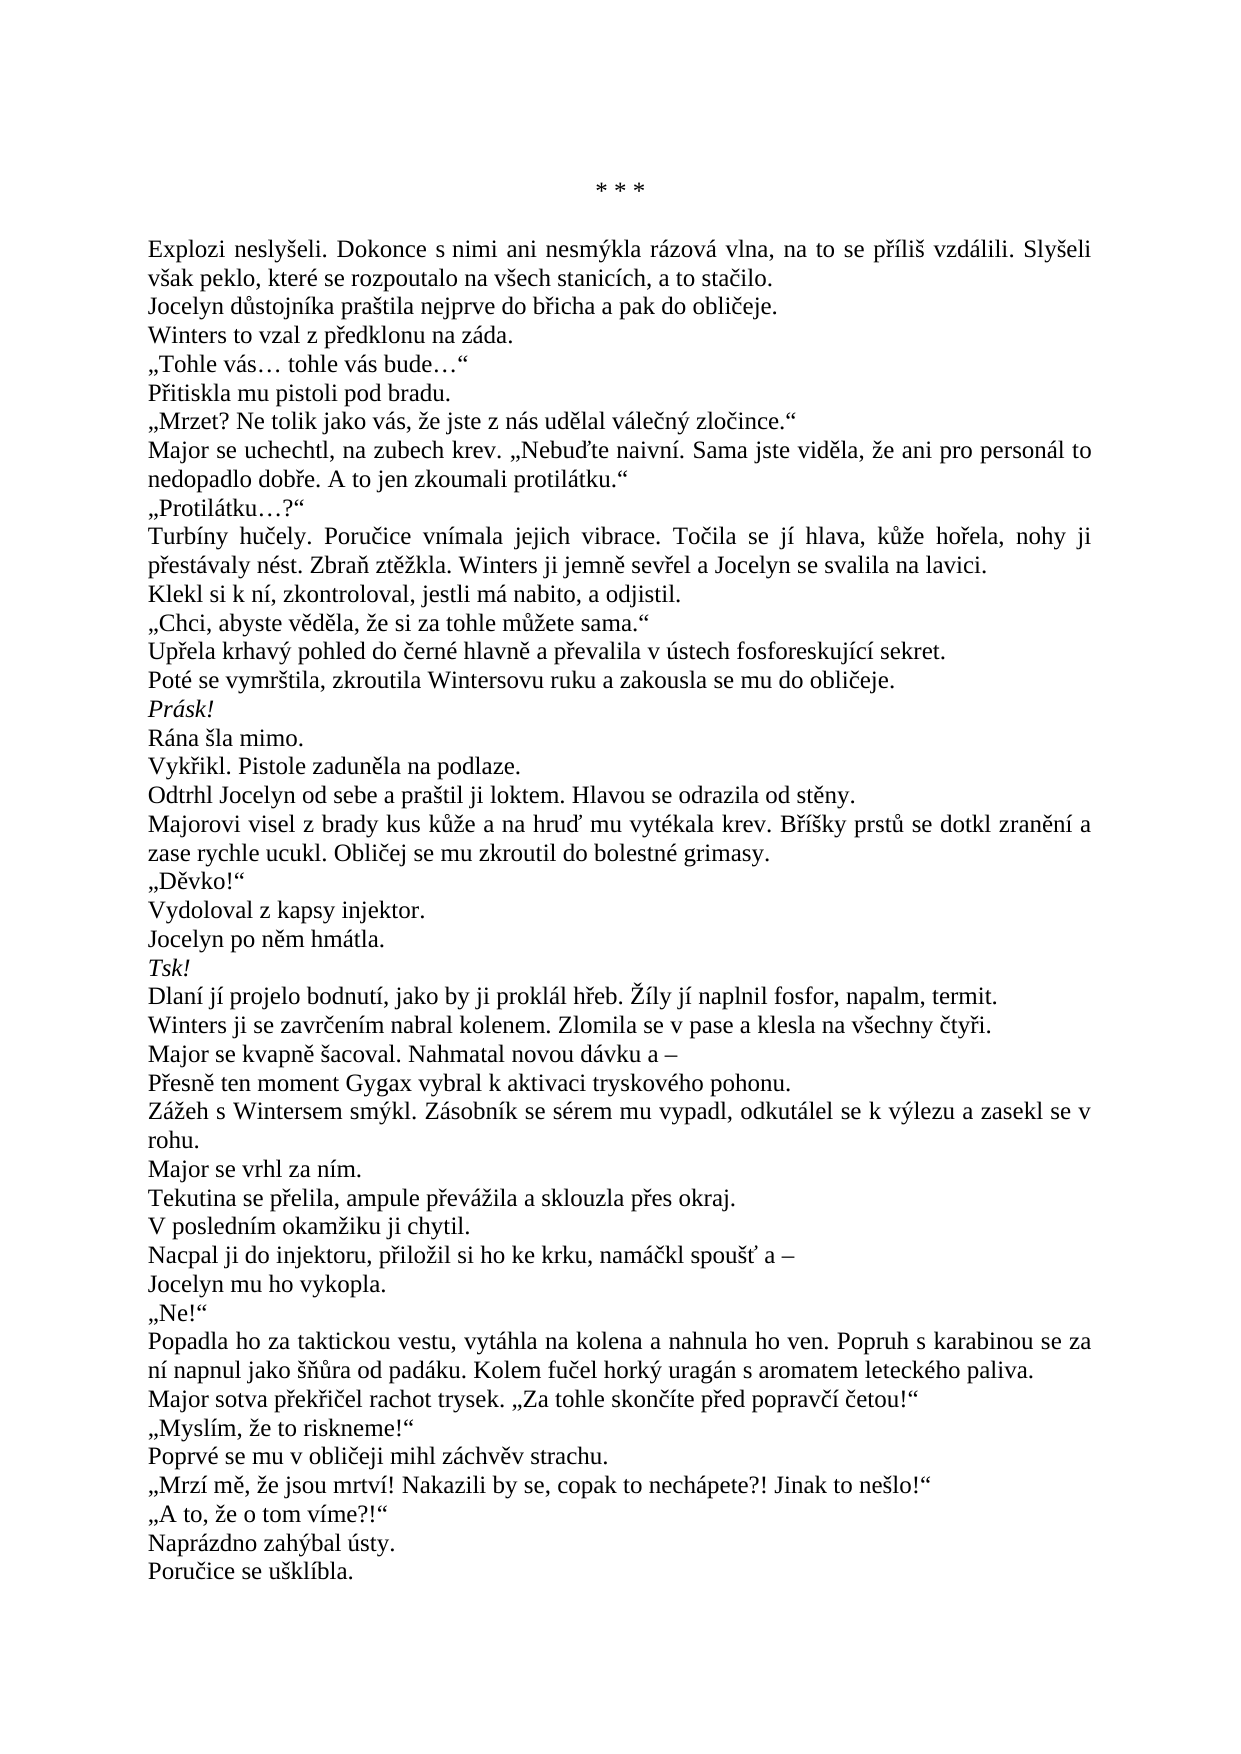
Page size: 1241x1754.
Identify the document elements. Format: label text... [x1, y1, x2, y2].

text „Mrzí mě, že jsou mrtví! Nakazili by se, copak to nechápete?! Jinak to nešlo!“ [148, 1470, 1093, 1499]
text Jocelyn důstojníka praštila nejprve do břicha a pak do obličeje. [148, 291, 1093, 320]
text Majorovi visel z brady kus kůže a na hruď mu vytékala krev. Bříšky prstů se dotkl zranění a zase rychle ucukl. Obličej se mu zkroutil do bolestné grimasy. [148, 809, 1093, 866]
text Jocelyn po něm hmátla. [148, 924, 1093, 953]
text Přesně ten moment Gygax vybral k aktivaci tryskového pohonu. [148, 1068, 1093, 1096]
text Tsk! [148, 953, 1093, 981]
text Explozi neslyšeli. Dokonce s nimi ani nesmýkla rázová vlna, na to se příliš vzdálili. Slyšeli však peklo, které se rozpoutalo na všech stanicích, a to stačilo. [148, 234, 1093, 291]
text Zážeh s Wintersem smýkl. Zásobník se sérem mu vypadl, odkutálel se k výlezu a zasekl se v rohu. [148, 1096, 1093, 1154]
text „Mrzet? Ne tolik jako vás, že jste z nás udělal válečný zločince.“ [148, 406, 1093, 435]
text Nacpal ji do injektoru, přiložil si ho ke krku, namáčkl spoušť a – [148, 1240, 1093, 1269]
text „Protilátku…?“ [148, 493, 1093, 521]
text Vydoloval z kapsy injektor. [148, 895, 1093, 924]
text * * * [148, 176, 1093, 205]
text Dlaní jí projelo bodnutí, jako by ji proklál hřeb. Žíly jí naplnil fosfor, napalm, termit. [148, 981, 1093, 1010]
text Přitiskla mu pistoli pod bradu. [148, 378, 1093, 406]
text Major se uchechtl, na zubech krev. „Nebuďte naivní. Sama jste viděla, že ani pro personál to nedopadlo dobře. A to jen zkoumali protilátku.“ [148, 435, 1093, 493]
text Jocelyn mu ho vykopla. [148, 1269, 1093, 1298]
text Major se vrhl za ním. [148, 1154, 1093, 1183]
text Vykřikl. Pistole zaduněla na podlaze. [148, 751, 1093, 780]
text „A to, že o tom víme?!“ [148, 1499, 1093, 1528]
text „Ne!“ [148, 1298, 1093, 1326]
text „Chci, abyste věděla, že si za tohle můžete sama.“ [148, 608, 1093, 636]
text Odtrhl Jocelyn od sebe a praštil ji loktem. Hlavou se odrazila od stěny. [148, 780, 1093, 809]
text Major se kvapně šacoval. Nahmatal novou dávku a – [148, 1039, 1093, 1068]
text Rána šla mimo. [148, 723, 1093, 751]
text Prásk! [148, 694, 1093, 723]
text Naprázdno zahýbal ústy. [148, 1528, 1093, 1556]
text Klekl si k ní, zkontroloval, jestli má nabito, a odjistil. [148, 579, 1093, 608]
text „Tohle vás… tohle vás bude…“ [148, 349, 1093, 378]
text Poprvé se mu v obličeji mihl záchvěv strachu. [148, 1441, 1093, 1470]
text Winters ji se zavrčením nabral kolenem. Zlomila se v pase a klesla na všechny čtyři. [148, 1010, 1093, 1039]
text „Děvko!“ [148, 866, 1093, 895]
text „Myslím, že to riskneme!“ [148, 1413, 1093, 1441]
text Winters to vzal z předklonu na záda. [148, 320, 1093, 349]
text Upřela krhavý pohled do černé hlavně a převalila v ústech fosforeskující sekret. [148, 636, 1093, 665]
text Popadla ho za taktickou vestu, vytáhla na kolena a nahnula ho ven. Popruh s karabinou se za ní napnul jako šňůra od padáku. Kolem fučel horký uragán s aromatem leteckého paliva. [148, 1326, 1093, 1384]
text Major sotva překřičel rachot trysek. „Za tohle skončíte před popravčí četou!“ [148, 1384, 1093, 1413]
text Poručice se ušklíbla. [148, 1556, 1093, 1585]
text Turbíny hučely. Poručice vnímala jejich vibrace. Točila se jí hlava, kůže hořela, nohy ji přestávaly nést. Zbraň ztěžkla. Winters ji jemně sevřel a Jocelyn se svalila na lavici. [148, 521, 1093, 579]
text Tekutina se přelila, ampule převážila a sklouzla přes okraj. [148, 1183, 1093, 1211]
text Poté se vymrštila, zkroutila Wintersovu ruku a zakousla se mu do obličeje. [148, 665, 1093, 694]
text V posledním okamžiku ji chytil. [148, 1211, 1093, 1240]
